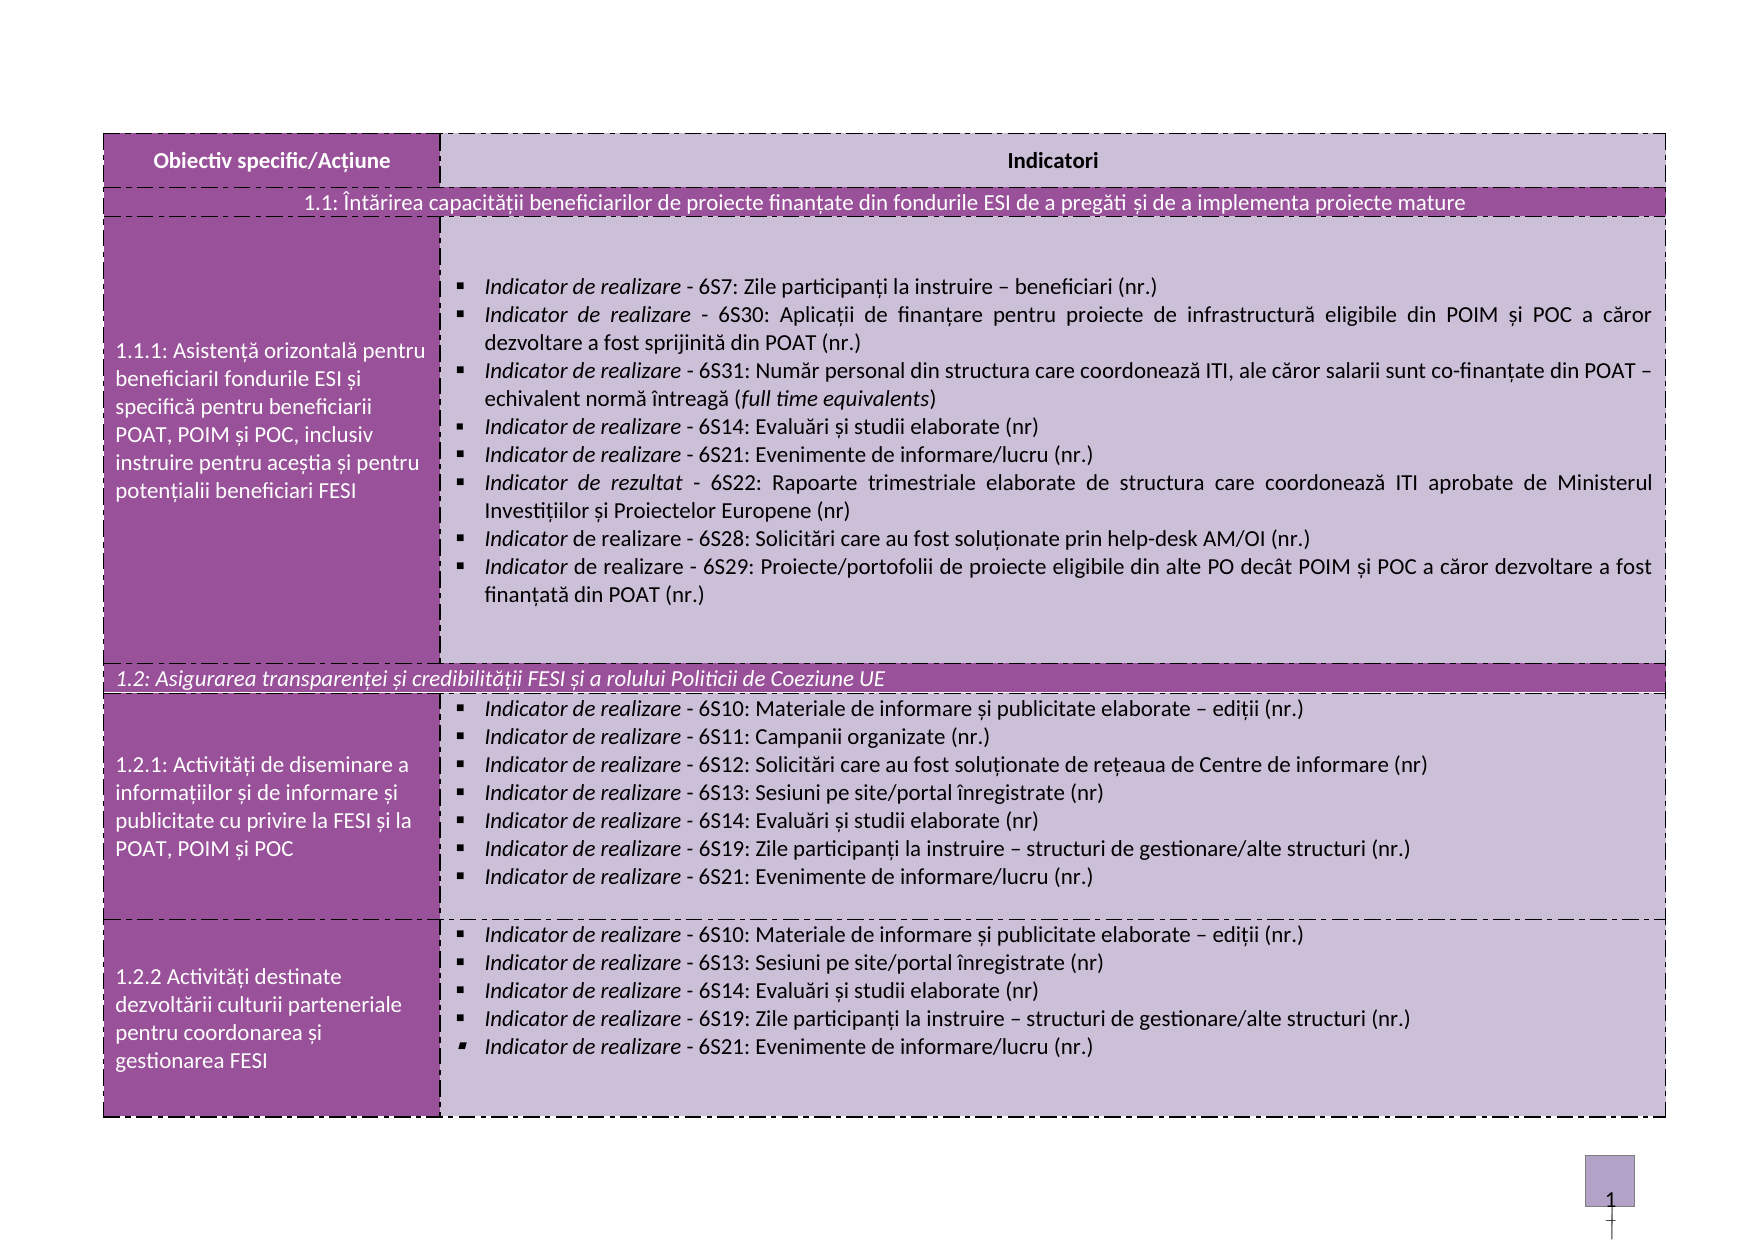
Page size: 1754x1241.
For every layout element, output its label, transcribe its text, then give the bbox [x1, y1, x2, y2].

table_cell 1.1.1: Asistență orizontală pentru beneficiariI fondurile ESI și specifică pentru beneficiarii POAT, POIM și POC, inclusiv instruire pentru aceștia și pentru potențialii beneficiari FESI [104, 216, 440, 663]
table_cell Indicator de realizare - 6S7: Zile participanți la instruire – beneficiari (nr.) Indicator de realizare - 6S30: Aplicații de finanțare pentru proiecte de infrastructură eligibile din POIM și POC a căror dezvoltare a fost sprijinită din POAT (nr.) Indicator de realizare - 6S31: Număr personal din structura care coordonează ITI, ale căror salarii sunt co-finanțate din POAT – echivalent normă întreagă (full time equivalents) Indicator de realizare - 6S14: Evaluări şi studii elaborate (nr) Indicator de realizare - 6S21: Evenimente de informare/lucru (nr.) Indicator de rezultat - 6S22: Rapoarte trimestriale elaborate de structura care coordonează ITI aprobate de Ministerul Investițiilor și Proiectelor Europene (nr) Indicator de realizare - 6S28: Solicitări care au fost soluționate prin help-desk AM/OI (nr.) Indicator de realizare - 6S29: Proiecte/portofolii de proiecte eligibile din alte PO decât POIM și POC a căror dezvoltare a fost finanţată din POAT (nr.) [440, 216, 1666, 663]
table_cell 1.2.2 Activități destinate dezvoltării culturii parteneriale pentru coordonarea și gestionarea FESI [104, 919, 440, 1116]
table_header Indicatori [440, 133, 1666, 187]
table_cell 1.1: Întărirea capacității beneficiarilor de proiecte finanțate din fondurile ESI de a pregăti şi de a implementa proiecte mature [104, 187, 1666, 216]
table_cell Indicator de realizare - 6S10: Materiale de informare și publicitate elaborate – ediții (nr.) Indicator de realizare - 6S11: Campanii organizate (nr.) Indicator de realizare - 6S12: Solicitări care au fost soluționate de rețeaua de Centre de informare (nr) Indicator de realizare - 6S13: Sesiuni pe site/portal înregistrate (nr) Indicator de realizare - 6S14: Evaluări şi studii elaborate (nr) Indicator de realizare - 6S19: Zile participanți la instruire – structuri de gestionare/alte structuri (nr.) Indicator de realizare - 6S21: Evenimente de informare/lucru (nr.) [440, 693, 1666, 919]
table_header Obiectiv specific/Acțiune [104, 133, 440, 187]
table_cell 1.2: Asigurarea transparenței și credibilității FESI și a rolului Politicii de Coeziune UE [104, 663, 1666, 692]
table_cell 1.2.1: Activități de diseminare a informaţiilor şi de informare şi publicitate cu privire la FESI și la POAT, POIM și POC [104, 693, 440, 919]
table_cell Indicator de realizare - 6S10: Materiale de informare și publicitate elaborate – ediții (nr.) Indicator de realizare - 6S13: Sesiuni pe site/portal înregistrate (nr) Indicator de realizare - 6S14: Evaluări şi studii elaborate (nr) Indicator de realizare - 6S19: Zile participanți la instruire – structuri de gestionare/alte structuri (nr.) Indicator de realizare - 6S21: Evenimente de informare/lucru (nr.) [440, 919, 1666, 1116]
